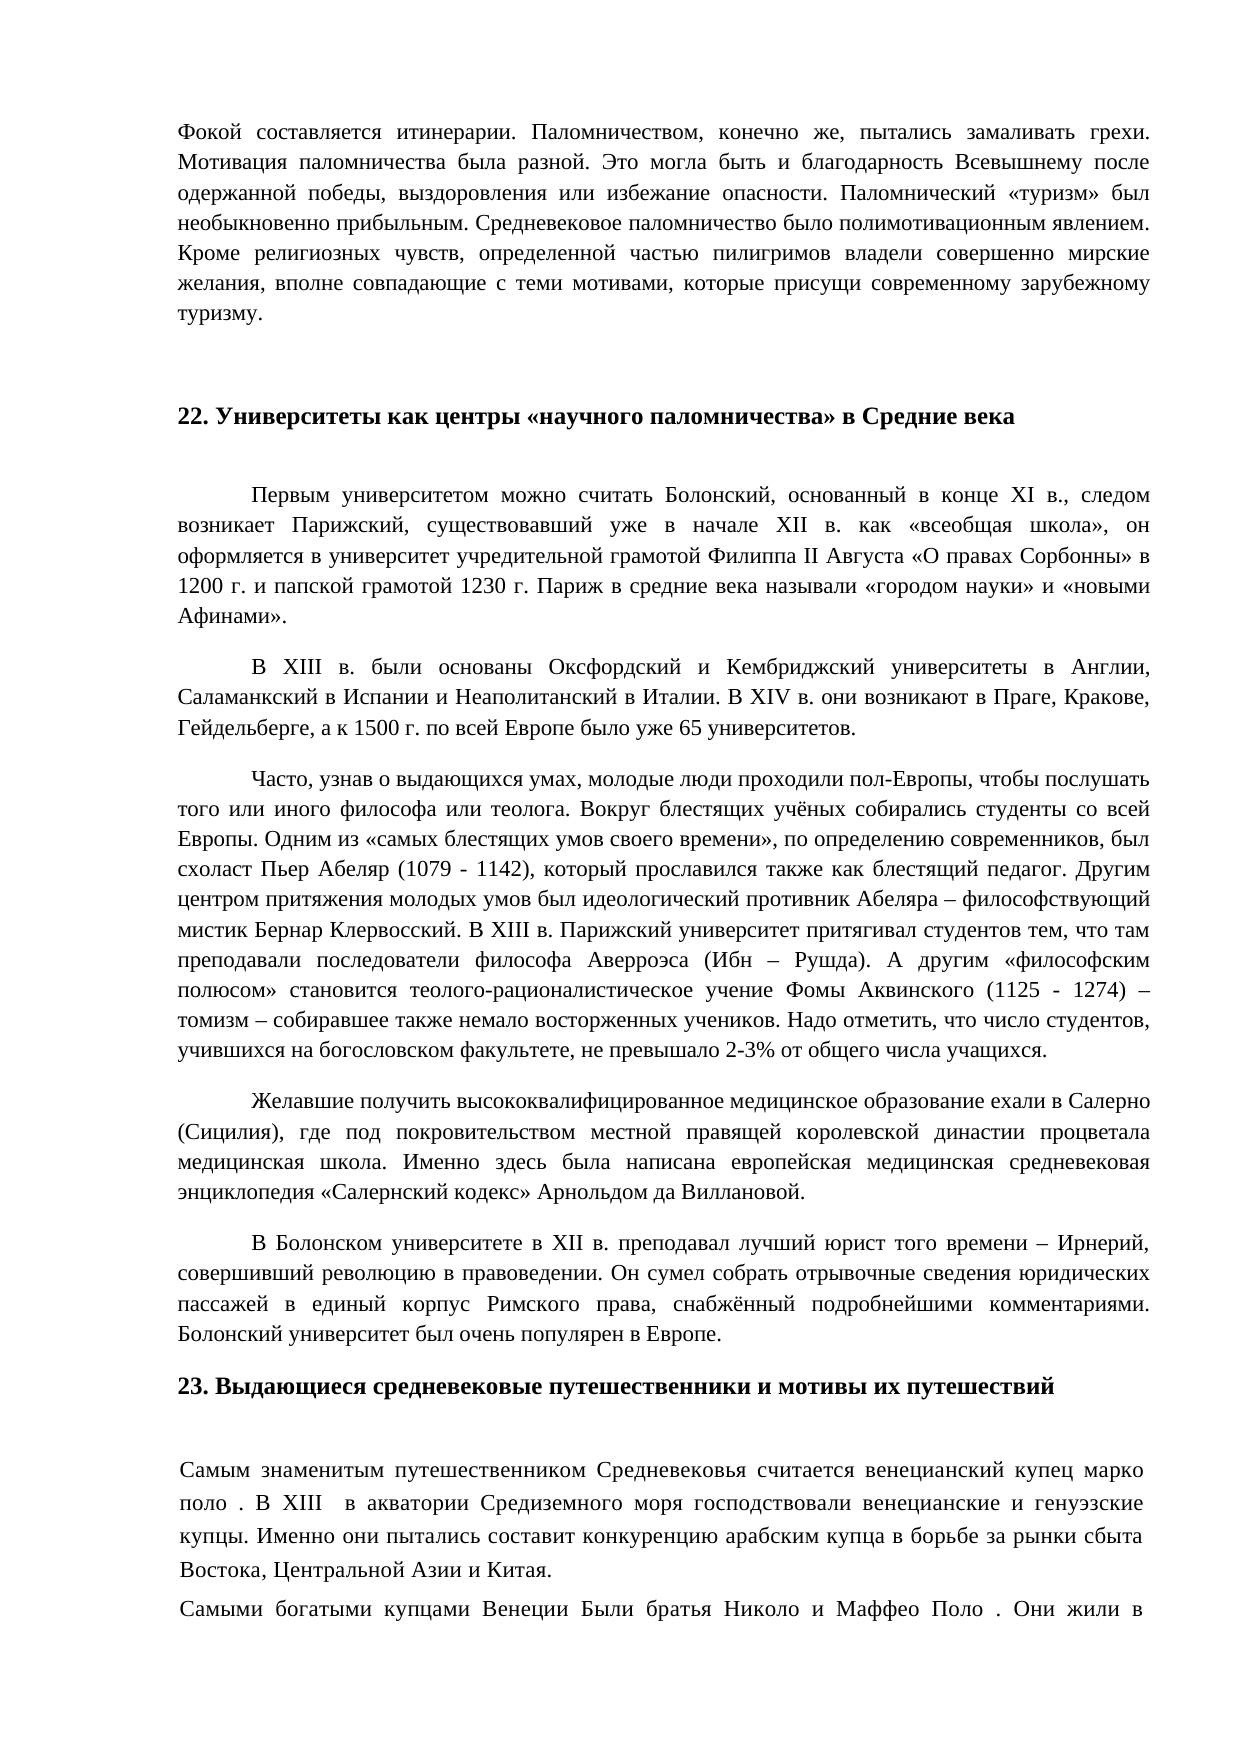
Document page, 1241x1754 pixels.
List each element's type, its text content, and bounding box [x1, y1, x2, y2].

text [179, 1590, 1145, 1623]
text Первым университетом можно считать Болонский, основанный в конце XI в., следом возникает Парижский, существовавший уже в начале XII в. как «всеобщая школа», он оформляется в университет учредительной грамотой Филиппа II Августа «О правах Сорбонны» в 1200 г. и папской грамотой 1230 г. Париж в средние века называли «городом науки» и «новыми Афинами». [177, 481, 1152, 628]
text Желавшие получить высококвалифицированное медицинское образование ехали в Салерно (Сицилия), где под покровительством местной правящей королевской династии процветала медицинская школа. Именно здесь была написана европейская медицинская средневековая энциклопедия «Салернский кодекс» Арнольдом да Виллановой. [177, 1087, 1152, 1204]
text В Болонском университете в XII в. преподавал лучший юрист того времени – Ирнерий, совершивший революцию в правоведении. Он сумел собрать отрывочные сведения юридических пассажей в единый корпус Римского права, снабжённый подробнейшими комментариями. Болонский университет был очень популярен в Европе. [177, 1229, 1152, 1346]
list Университеты как центры «научного паломничества» в Средние века [177, 401, 1152, 430]
text Самым знаменитым путешественником Средневековья считается венецианский купец марко поло . В XIII в акватории Средиземного моря господствовали венецианские и генуэзские купцы. Именно они пытались составит конкуренцию арабским купца в борьбе за рынки сбыта Востока, Центральной Азии и Китая. [179, 1451, 1145, 1584]
text Часто, узнав о выдающихся умах, молодые люди проходили пол-Европы, чтобы послушать того или иного философа или теолога. Вокруг блестящих учёных собирались студенты со всей Европы. Одним из «самых блестящих умов своего времени», по определению современников, был схоласт Пьер Абеляр (1079 - 1142), который прославился также как блестящий педагог. Другим центром притяжения молодых умов был идеологический противник Абеляра – философствующий мистик Бернар Клервосский. В XIII в. Парижский университет притягивал студентов тем, что там преподавали последователи философа Аверроэса (Ибн – Рушда). А другим «философским полюсом» становится теолого-рационалистическое учение Фомы Аквинского (1125 - 1274) – томизм – собиравшее также немало восторженных учеников. Надо отметить, что число студентов, учившихся на богословском факультете, не превышало 2-3% от общего числа учащихся. [177, 764, 1152, 1063]
list Выдающиеся средневековые путешественники и мотивы их путешествий [177, 1371, 1152, 1399]
text В XIII в. были основаны Оксфордский и Кембриджский университеты в Англии, Саламанкский в Испании и Неаполитанский в Италии. В XIV в. они возникают в Праге, Кракове, Гейдельберге, а к 1500 г. по всей Европе было уже 65 университетов. [177, 653, 1152, 740]
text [177, 118, 1152, 326]
